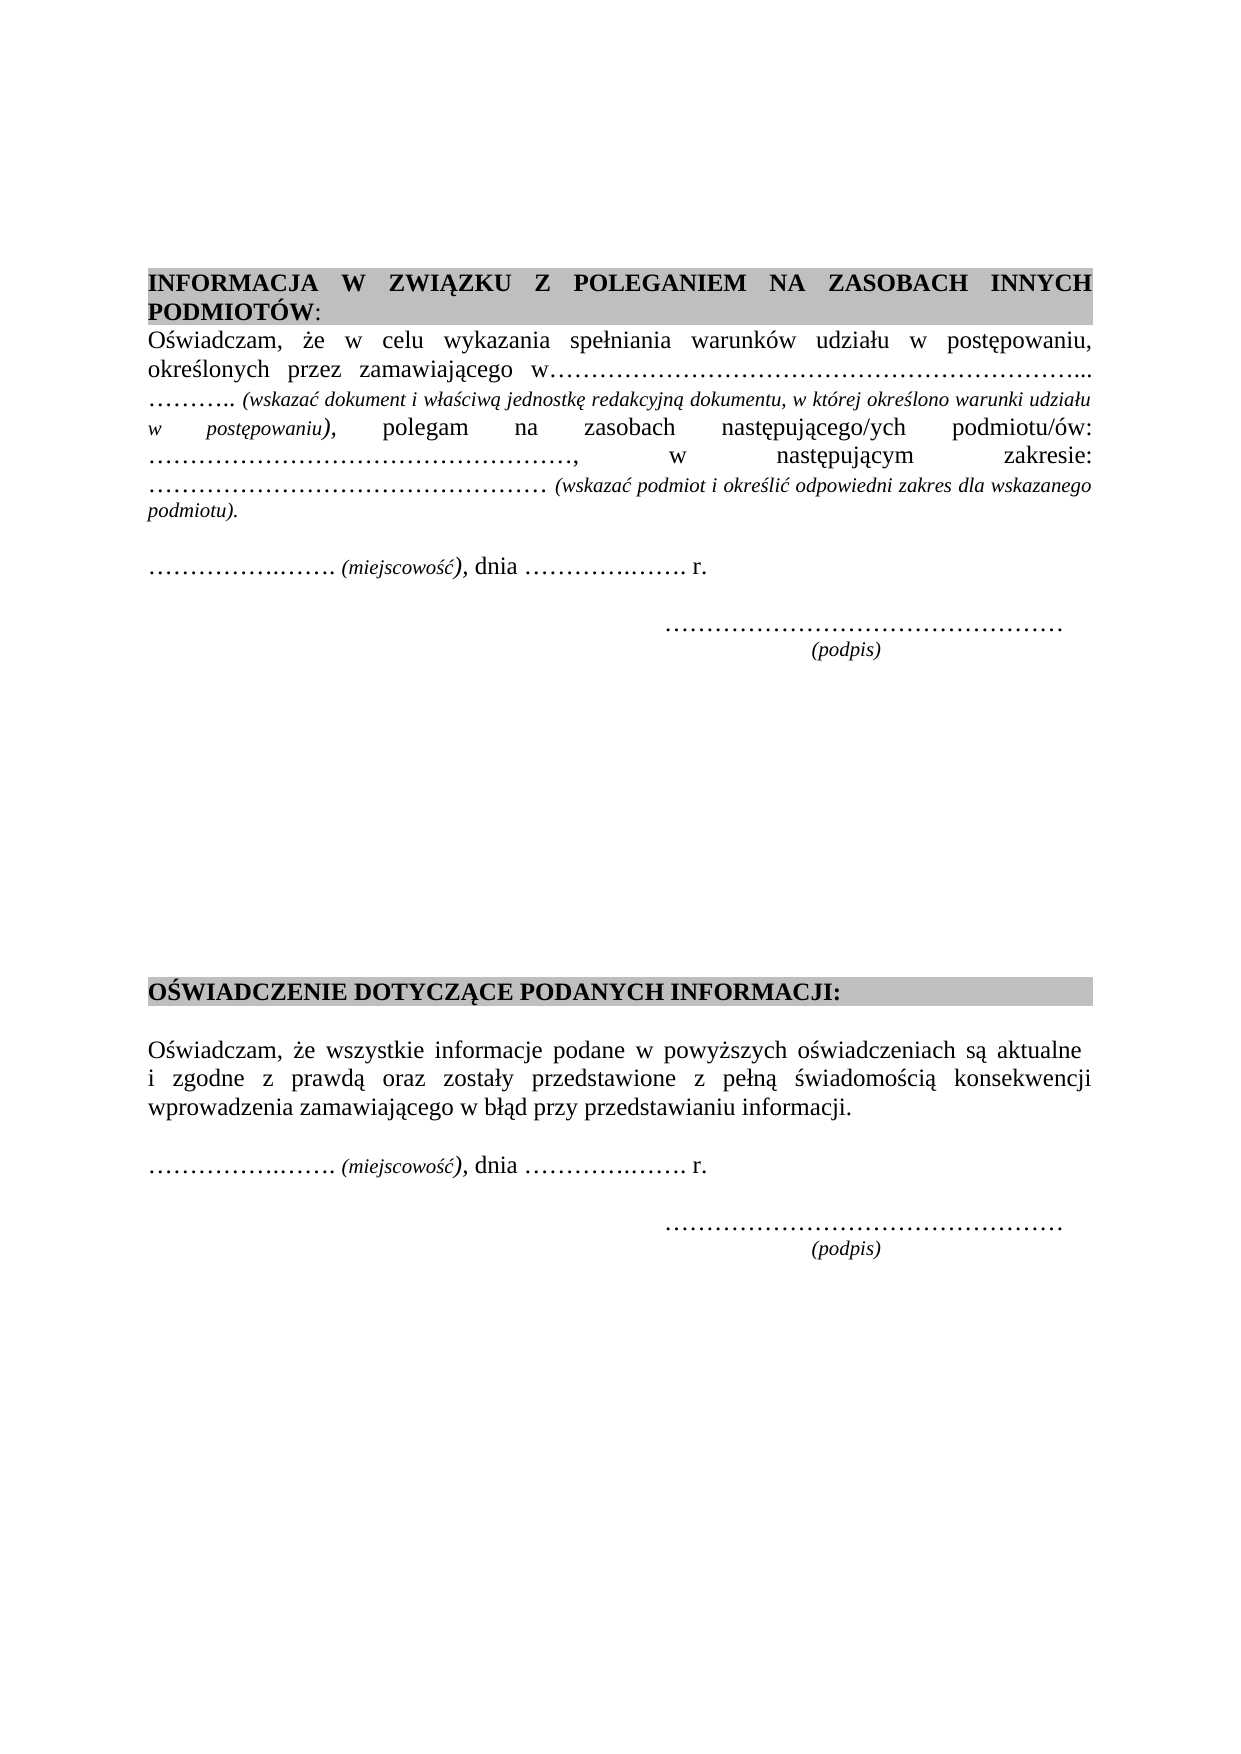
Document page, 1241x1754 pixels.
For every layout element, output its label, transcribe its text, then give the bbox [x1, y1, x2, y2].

text (podpis) [738, 1236, 1093, 1260]
text INFORMACJA W ZWIĄZKU Z POLEGANIEM NA ZASOBACH INNYCH PODMIOTÓW: [148, 268, 1093, 325]
text …………….……. (miejscowość), dnia ………….……. r. [148, 551, 1093, 579]
text Oświadczam, że wszystkie informacje podane w powyższych oświadczeniach są aktualne i zgodne z prawdą oraz zostały przedstawione z pełną świadomością konsekwencji wprowadzenia zamawiającego w błąd przy przedstawianiu informacji. [148, 1035, 1093, 1121]
text …………….……. (miejscowość), dnia ………….……. r. [148, 1150, 1093, 1178]
text OŚWIADCZENIE DOTYCZĄCE PODANYCH INFORMACJI: [148, 977, 1093, 1006]
text ………………………………………… [148, 608, 1093, 637]
text (podpis) [738, 637, 1093, 661]
text Oświadczam, że w celu wykazania spełniania warunków udziału w postępowaniu, określonych przez zamawiającego w………………………………………………………...……….. (wskazać dokument i właściwą jednostkę redakcyjną dokumentu, w której określono warunki udziału w postępowaniu), polegam na zasobach następującego/ych podmiotu/ów: ……………………………………………, w następującym zakresie: ………………………………………… (wskazać podmiot i określić odpowiedni zakres dla wskazanego podmiotu). [148, 325, 1093, 522]
text ………………………………………… [148, 1207, 1093, 1236]
